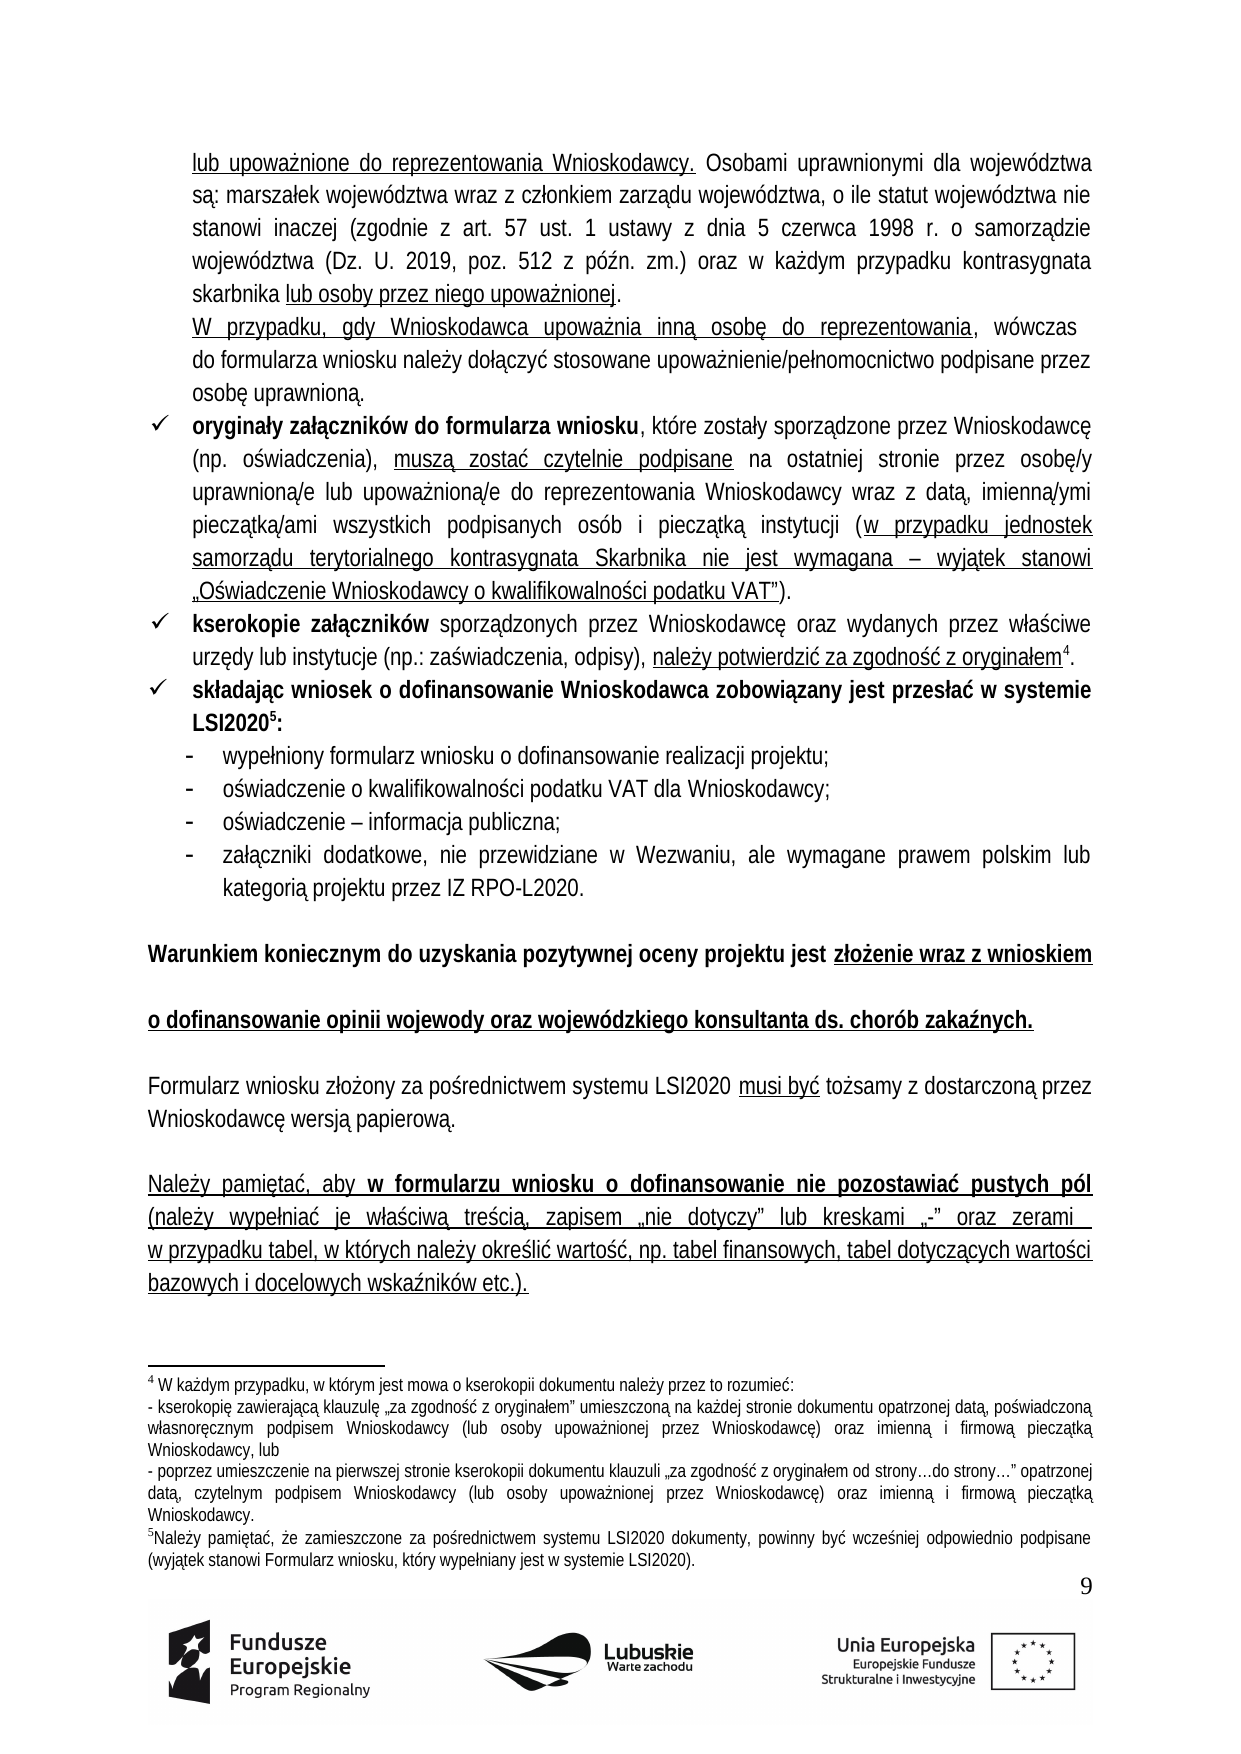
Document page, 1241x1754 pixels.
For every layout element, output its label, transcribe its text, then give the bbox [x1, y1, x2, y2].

text Formularz wniosku złożony za pośrednictwem systemu LSI2020 musi być tożsamy z dostarczoną przez Wnioskodawcę wersją papierową. [148, 1071, 1093, 1132]
text Należy pamiętać, aby w formularzu wniosku o dofinansowanie nie pozostawiać pustych pól (należy wypełniać je właściwą treścią, zapisem „nie dotyczy” lub kreskami „-” oraz zerami w przypadku tabel, w których należy określić wartość, np. tabel finansowych, tabel dotyczących wartości bazowych i docelowych wskaźników etc.). [148, 1261, 1093, 1297]
list składając wniosek o dofinansowanie Wnioskodawca zobowiązany jest przesłać w systemie LSI2020: [148, 675, 1093, 736]
text W przypadku, gdy Wnioskodawca upoważnia inną osobę do reprezentowania, wówczas do formularza wniosku należy dołączyć stosowane upoważnienie/pełnomocnictwo podpisane przez osobę uprawnioną. [192, 312, 1093, 407]
text Należy pamiętać, aby w formularzu wniosku o dofinansowanie nie pozostawiać pustych pól (należy wypełniać je właściwą treścią, zapisem „nie dotyczy” lub kreskami „-” oraz zerami w przypadku tabel, w których należy określić wartość, np. tabel finansowych, tabel dotyczących wartości bazowych i docelowych wskaźników etc.). [148, 1169, 1093, 1194]
list wypełniony formularz wniosku o dofinansowanie realizacji projektu; [185, 741, 1093, 769]
picture [147, 1599, 1093, 1725]
text Należy pamiętać, aby w formularzu wniosku o dofinansowanie nie pozostawiać pustych pól (należy wypełniać je właściwą treścią, zapisem „nie dotyczy” lub kreskami „-” oraz zerami w przypadku tabel, w których należy określić wartość, np. tabel finansowych, tabel dotyczących wartości bazowych i docelowych wskaźników etc.). [148, 1196, 1093, 1260]
text Warunkiem koniecznym do uzyskania pozytywnej oceny projektu jest złożenie wraz z wnioskiem o dofinansowanie opinii wojewody oraz wojewódzkiego konsultanta ds. chorób zakaźnych. [148, 939, 1093, 1033]
list oryginały załączników do formularza wniosku, które zostały sporządzone przez Wnioskodawcę (np. oświadczenia), muszą zostać czytelnie podpisane na ostatniej stronie przez osobę/y uprawnioną/e lub upoważnioną/e do reprezentowania Wnioskodawcy wraz z datą, imienną/ymi pieczątką/ami wszystkich podpisanych osób i pieczątką instytucji (w przypadku jednostek samorządu terytorialnego kontrasygnata Skarbnika nie jest wymagana – wyjątek stanowi „Oświadczenie Wnioskodawcy o kwalifikowalności podatku VAT”). [149, 411, 1093, 604]
list załączniki dodatkowe, nie przewidziane w Wezwaniu, ale wymagane prawem polskim lub kategorią projektu przez IZ RPO-L2020. [185, 840, 1093, 902]
list kserokopie załączników sporządzonych przez Wnioskodawcę oraz wydanych przez właściwe urzędy lub instytucje (np.: zaświadczenia, odpisy), należy potwierdzić za zgodność z oryginałem. [149, 609, 1093, 670]
list oświadczenie – informacja publiczna; [185, 807, 1093, 836]
list oświadczenie o kwalifikowalności podatku VAT dla Wnioskodawcy; [185, 774, 1093, 803]
